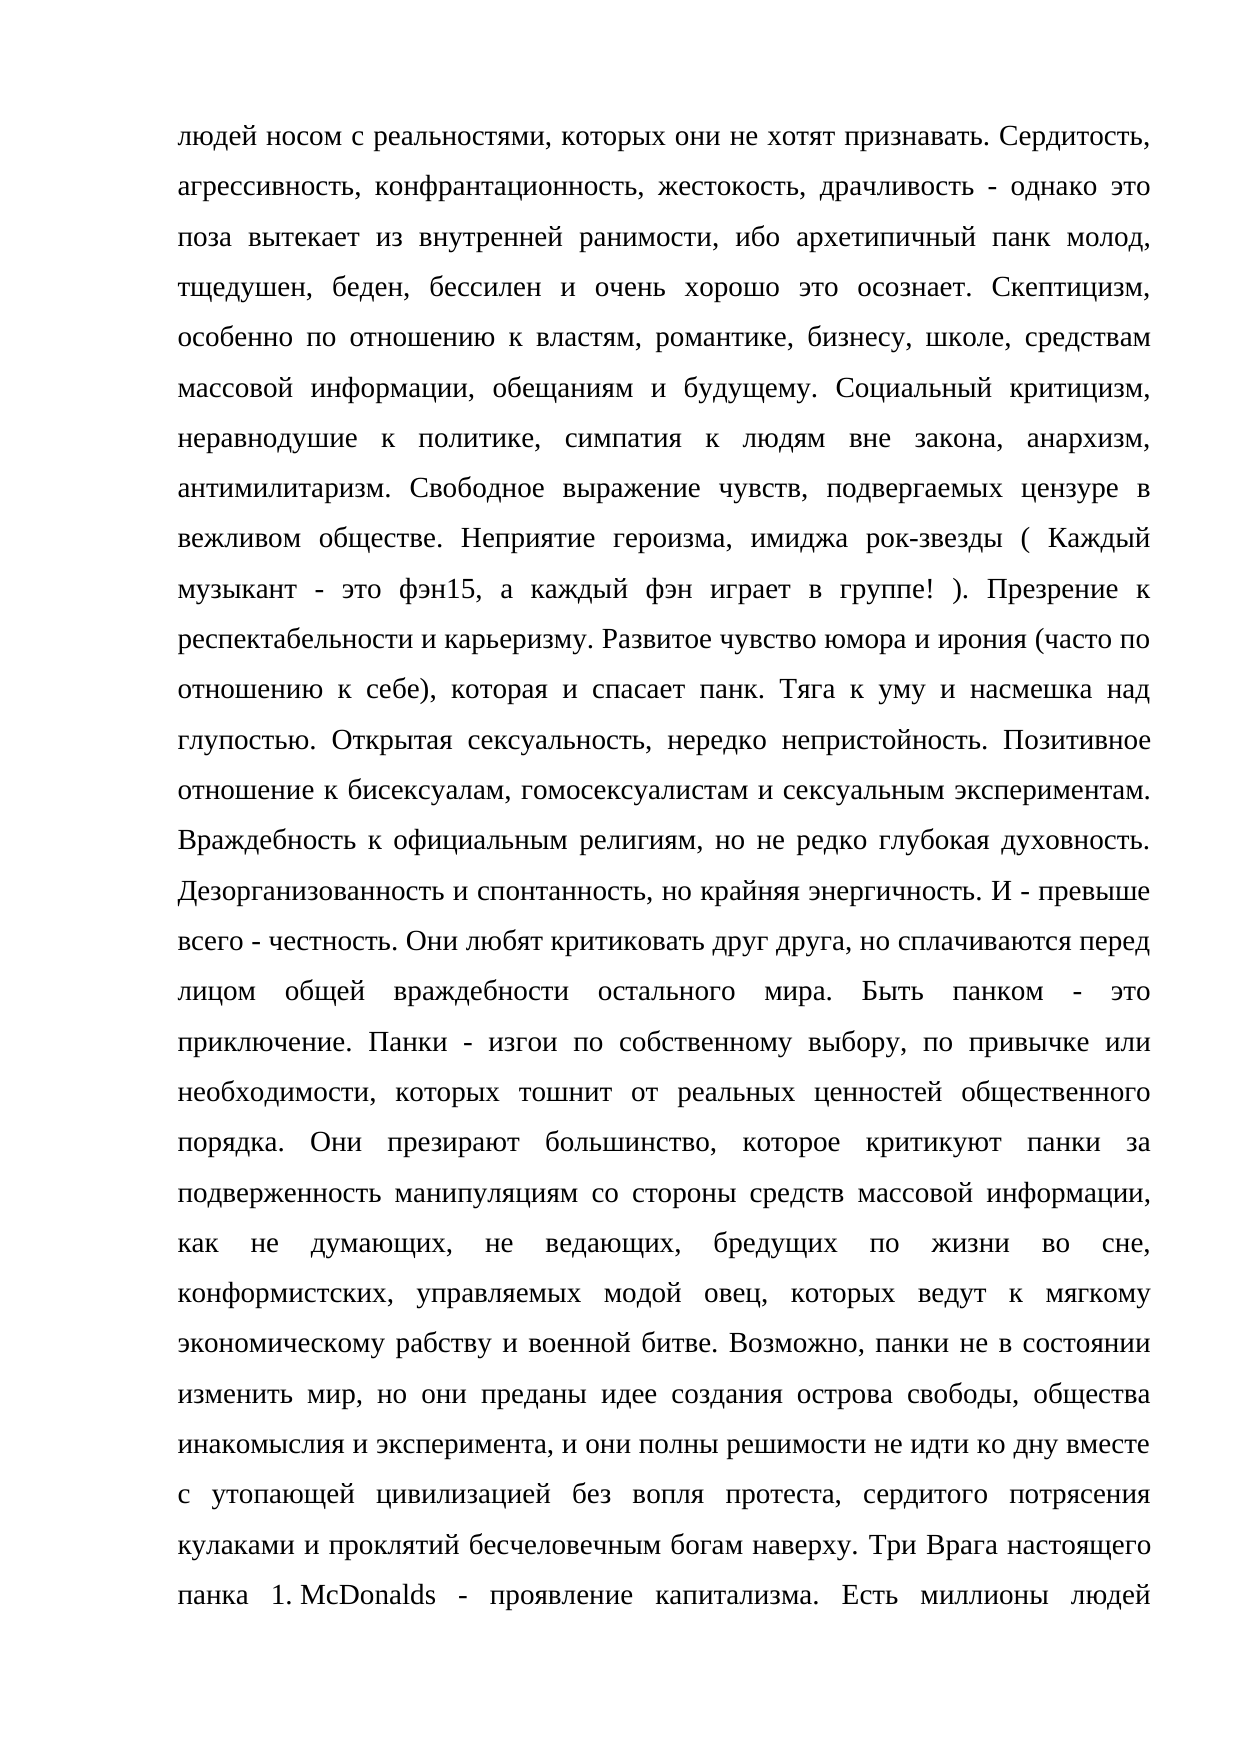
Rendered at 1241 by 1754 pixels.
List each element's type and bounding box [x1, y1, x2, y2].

text [177, 118, 1152, 1611]
